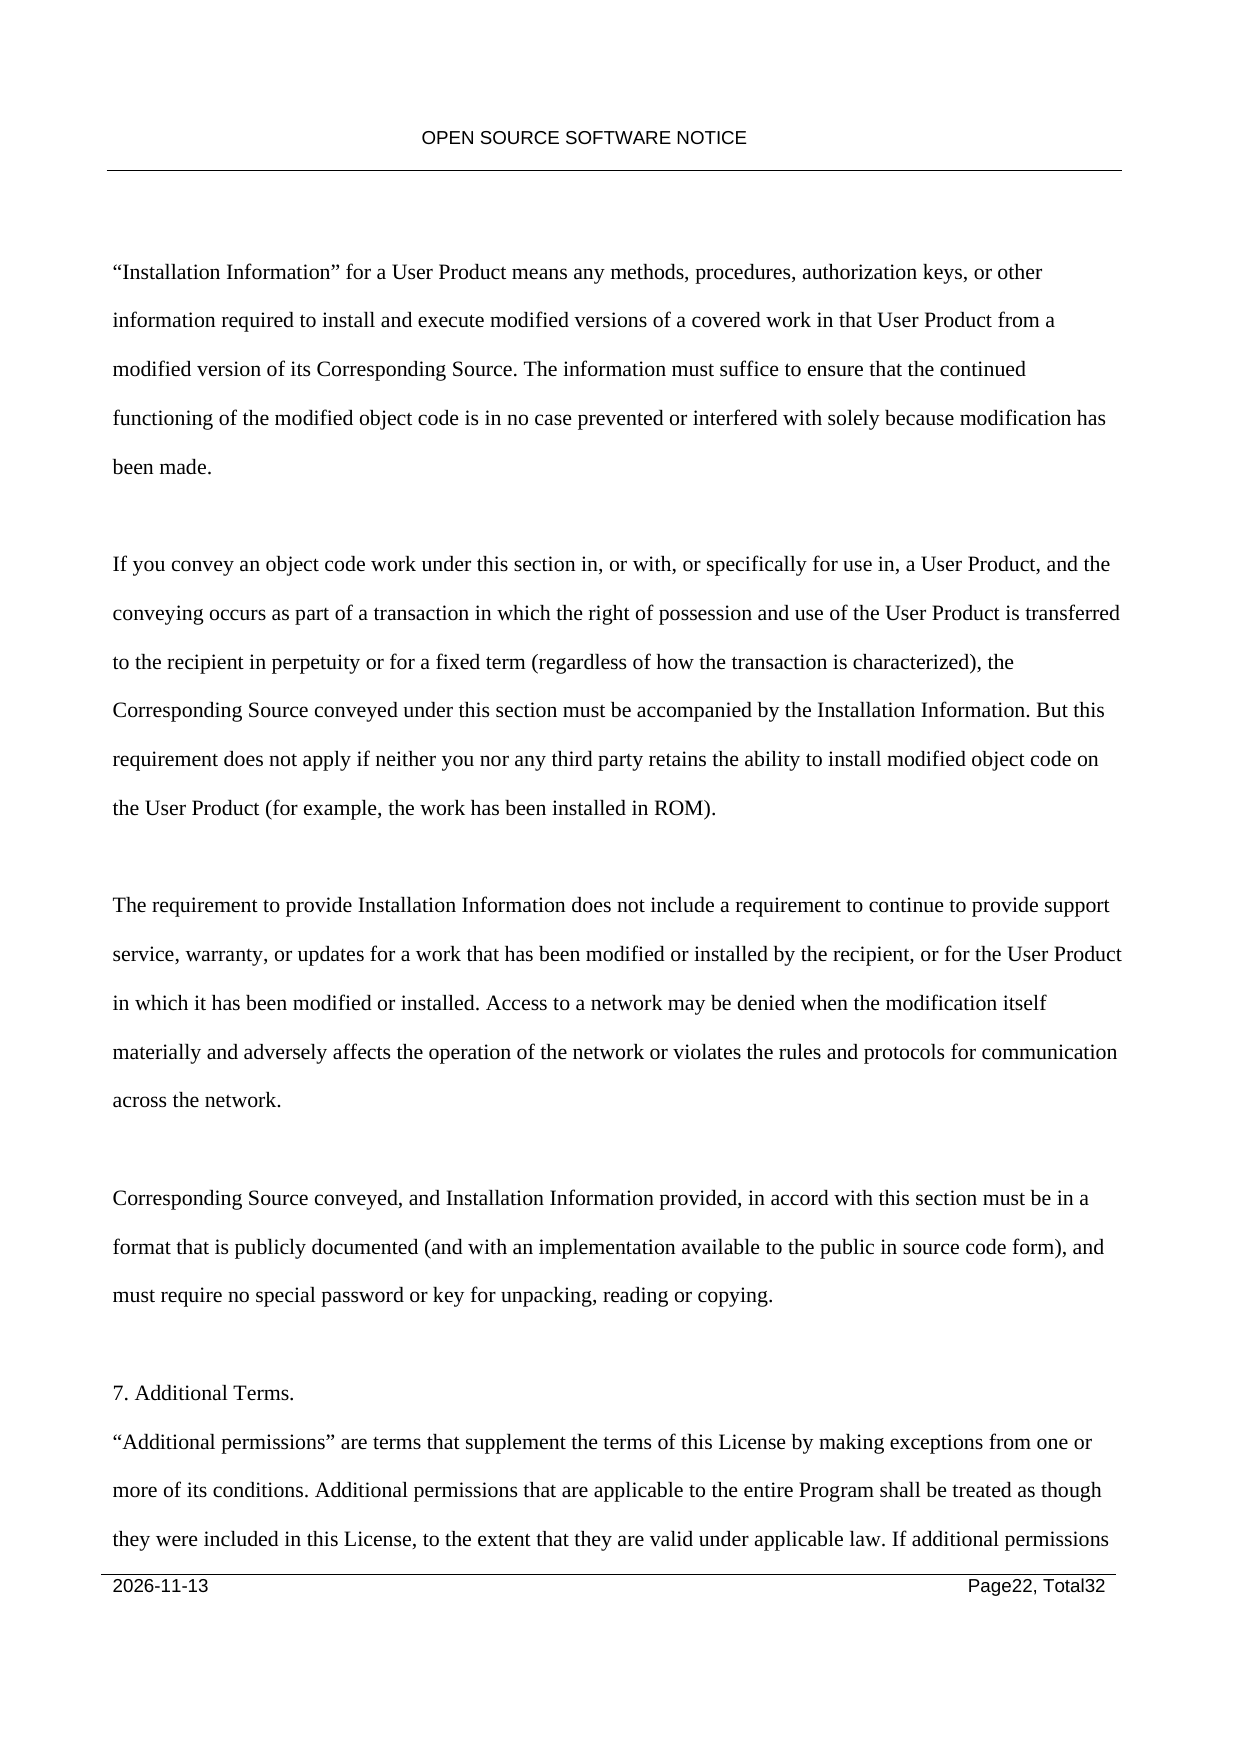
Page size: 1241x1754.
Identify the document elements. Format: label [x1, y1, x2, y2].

text [112, 206, 1128, 1555]
